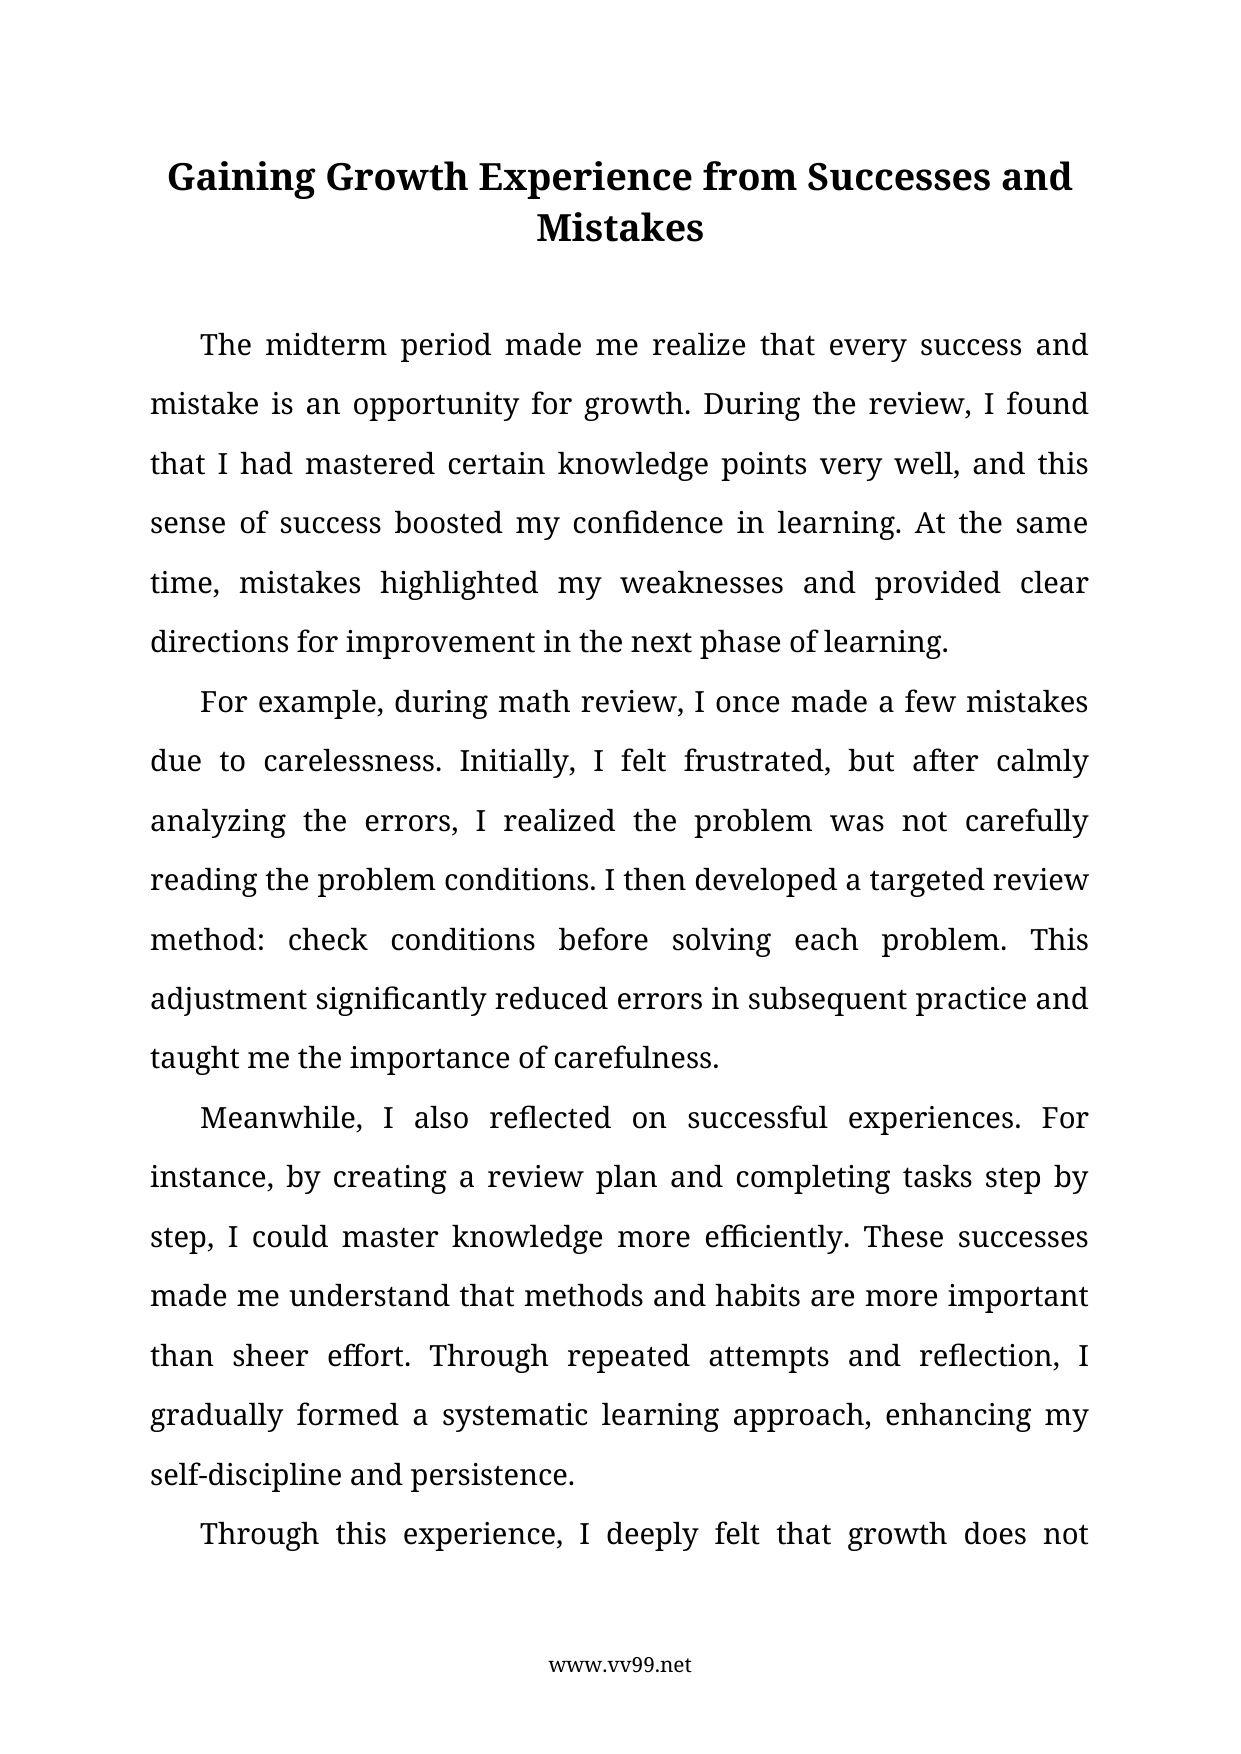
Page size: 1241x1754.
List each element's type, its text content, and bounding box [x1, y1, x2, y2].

subtitle Gaining Growth Experience from Successes and Mistakes [150, 150, 1090, 252]
text For example, during math review, I once made a few mistakes due to carelessness. Initially, I felt frustrated, but after calmly analyzing the errors, I realized the problem was not carefully reading the problem conditions. I then developed a targeted review method: check conditions before solving each problem. This adjustment significantly reduced errors in subsequent practice and taught me the importance of carefulness. [150, 681, 1090, 1077]
text Meanwhile, I also reflected on successful experiences. For instance, by creating a review plan and completing tasks step by step, I could master knowledge more efficiently. These successes made me understand that methods and habits are more important than sheer effort. Through repeated attempts and reflection, I gradually formed a systematic learning approach, enhancing my self-discipline and persistence. [150, 1097, 1090, 1494]
text The midterm period made me realize that every success and mistake is an opportunity for growth. During the review, I found that I had mastered certain knowledge points very well, and this sense of success boosted my confidence in learning. At the same time, mistakes highlighted my weaknesses and provided clear directions for improvement in the next phase of learning. [150, 324, 1090, 661]
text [150, 1513, 1090, 1553]
